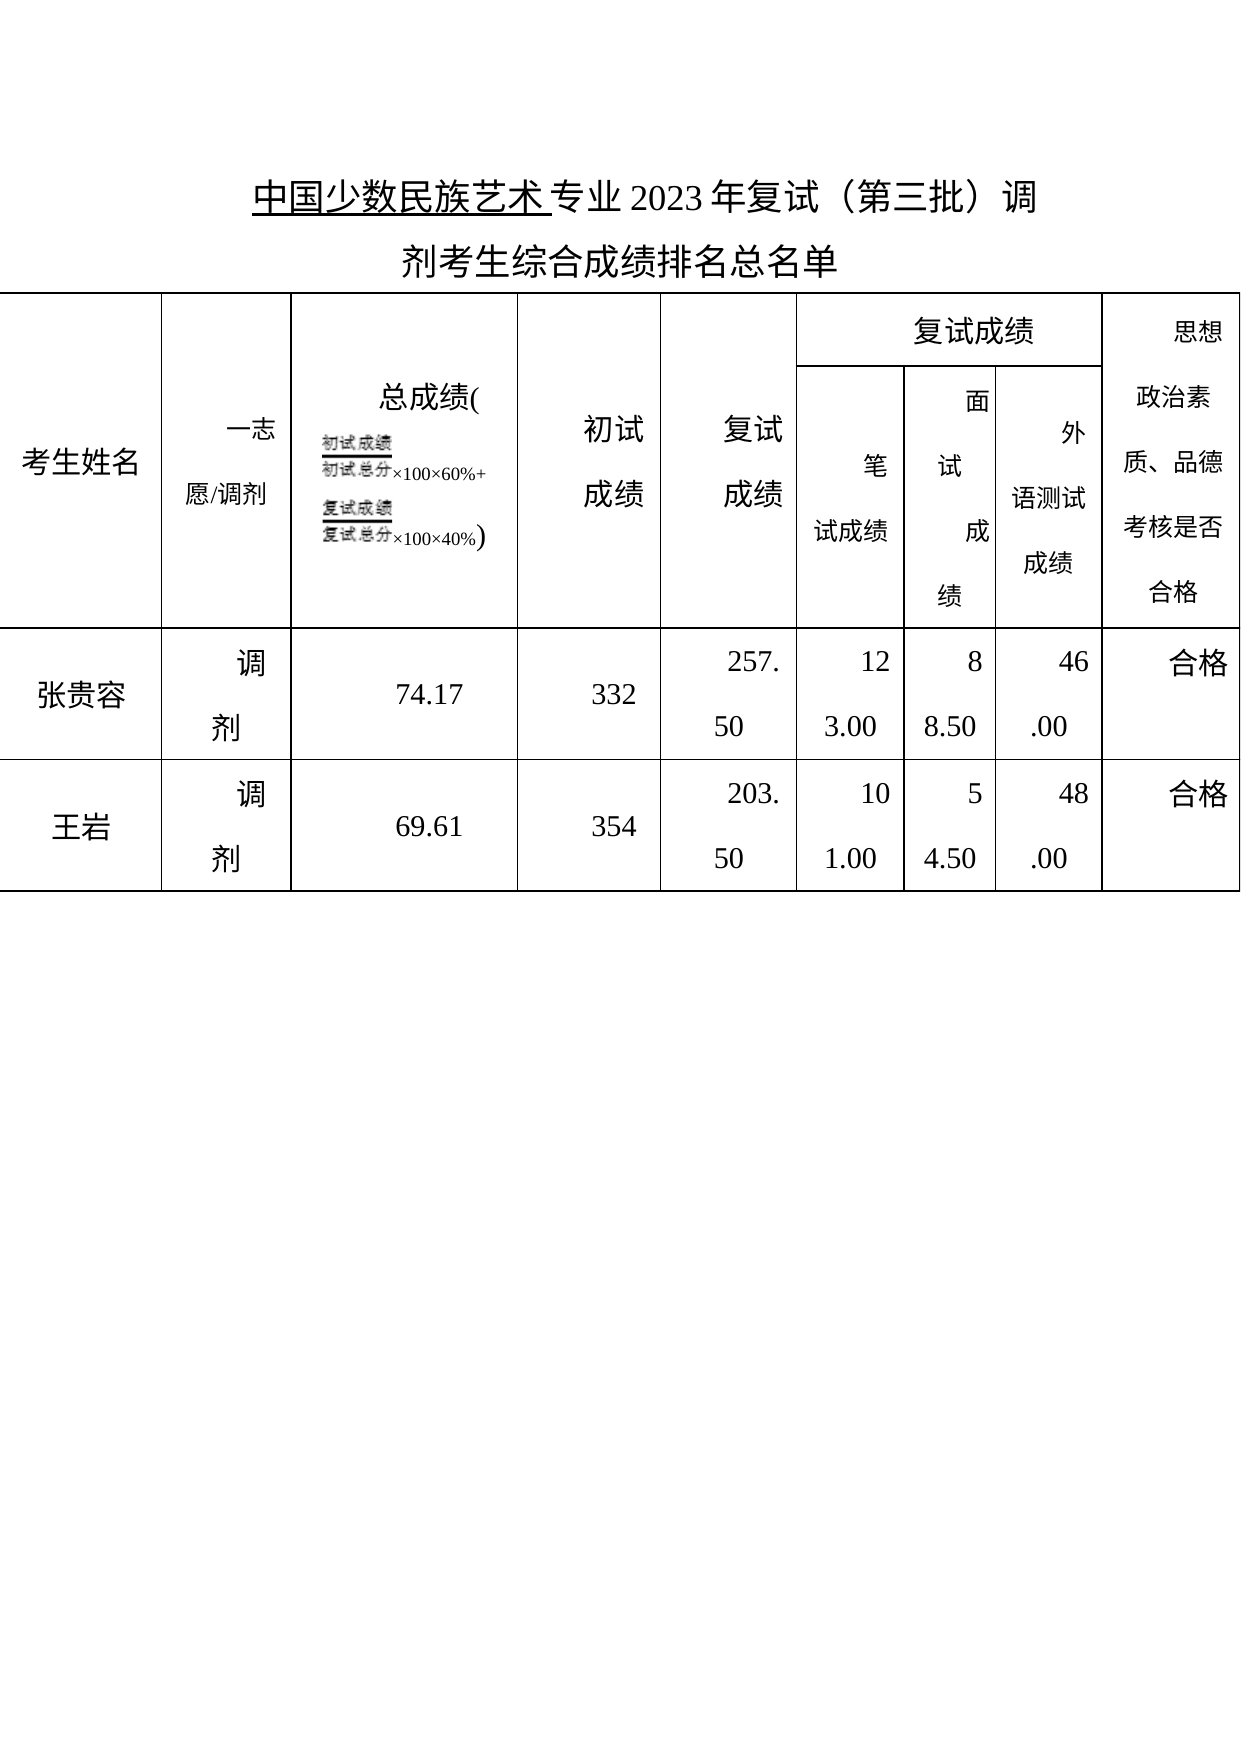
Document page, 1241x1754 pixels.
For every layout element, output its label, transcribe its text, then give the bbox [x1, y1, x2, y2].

table_cell 48.00 [996, 760, 1101, 890]
table_cell 调剂 [162, 760, 290, 890]
table_cell 354 [518, 760, 660, 890]
table_cell 123.00 [797, 629, 903, 758]
table_cell 69.61 [292, 760, 517, 890]
table_cell 332 [518, 629, 660, 758]
table_header 复试 成绩 [661, 294, 796, 627]
table_header 思想政治素质、品德考核是否合格 [1103, 294, 1239, 627]
table_cell 调剂 [162, 629, 290, 758]
table_header 一志愿/调剂 [162, 294, 290, 627]
table_header 初试 成绩 [518, 294, 660, 627]
table_cell 88.50 [905, 629, 995, 758]
table_cell 合格 [1103, 629, 1239, 758]
picture [322, 492, 393, 545]
table_cell 257.50 [661, 629, 796, 758]
table_cell 54.50 [905, 760, 995, 890]
table_cell 合格 [1103, 760, 1239, 890]
table_cell 74.17 [292, 629, 517, 758]
table_cell 张贵容 [0, 629, 161, 758]
table_cell 外语测试成绩 [996, 367, 1101, 627]
table_cell 46.00 [996, 629, 1101, 758]
table_cell 王岩 [0, 760, 161, 890]
text 中国少数民族艺术 专业2023年复试（第三批）调剂考生综合成绩排名总名单 [187, 162, 1053, 292]
table_header 考生姓名 [0, 294, 161, 627]
table_cell 笔试成绩 [797, 367, 903, 627]
table_cell 101.00 [797, 760, 903, 890]
table_cell 203.50 [661, 760, 796, 890]
table_cell 面试 成绩 [905, 367, 995, 627]
table_header 总成绩(×100×60%+×100×40%) [292, 294, 517, 627]
table_header 复试成绩 [797, 294, 1101, 365]
picture [322, 427, 392, 480]
